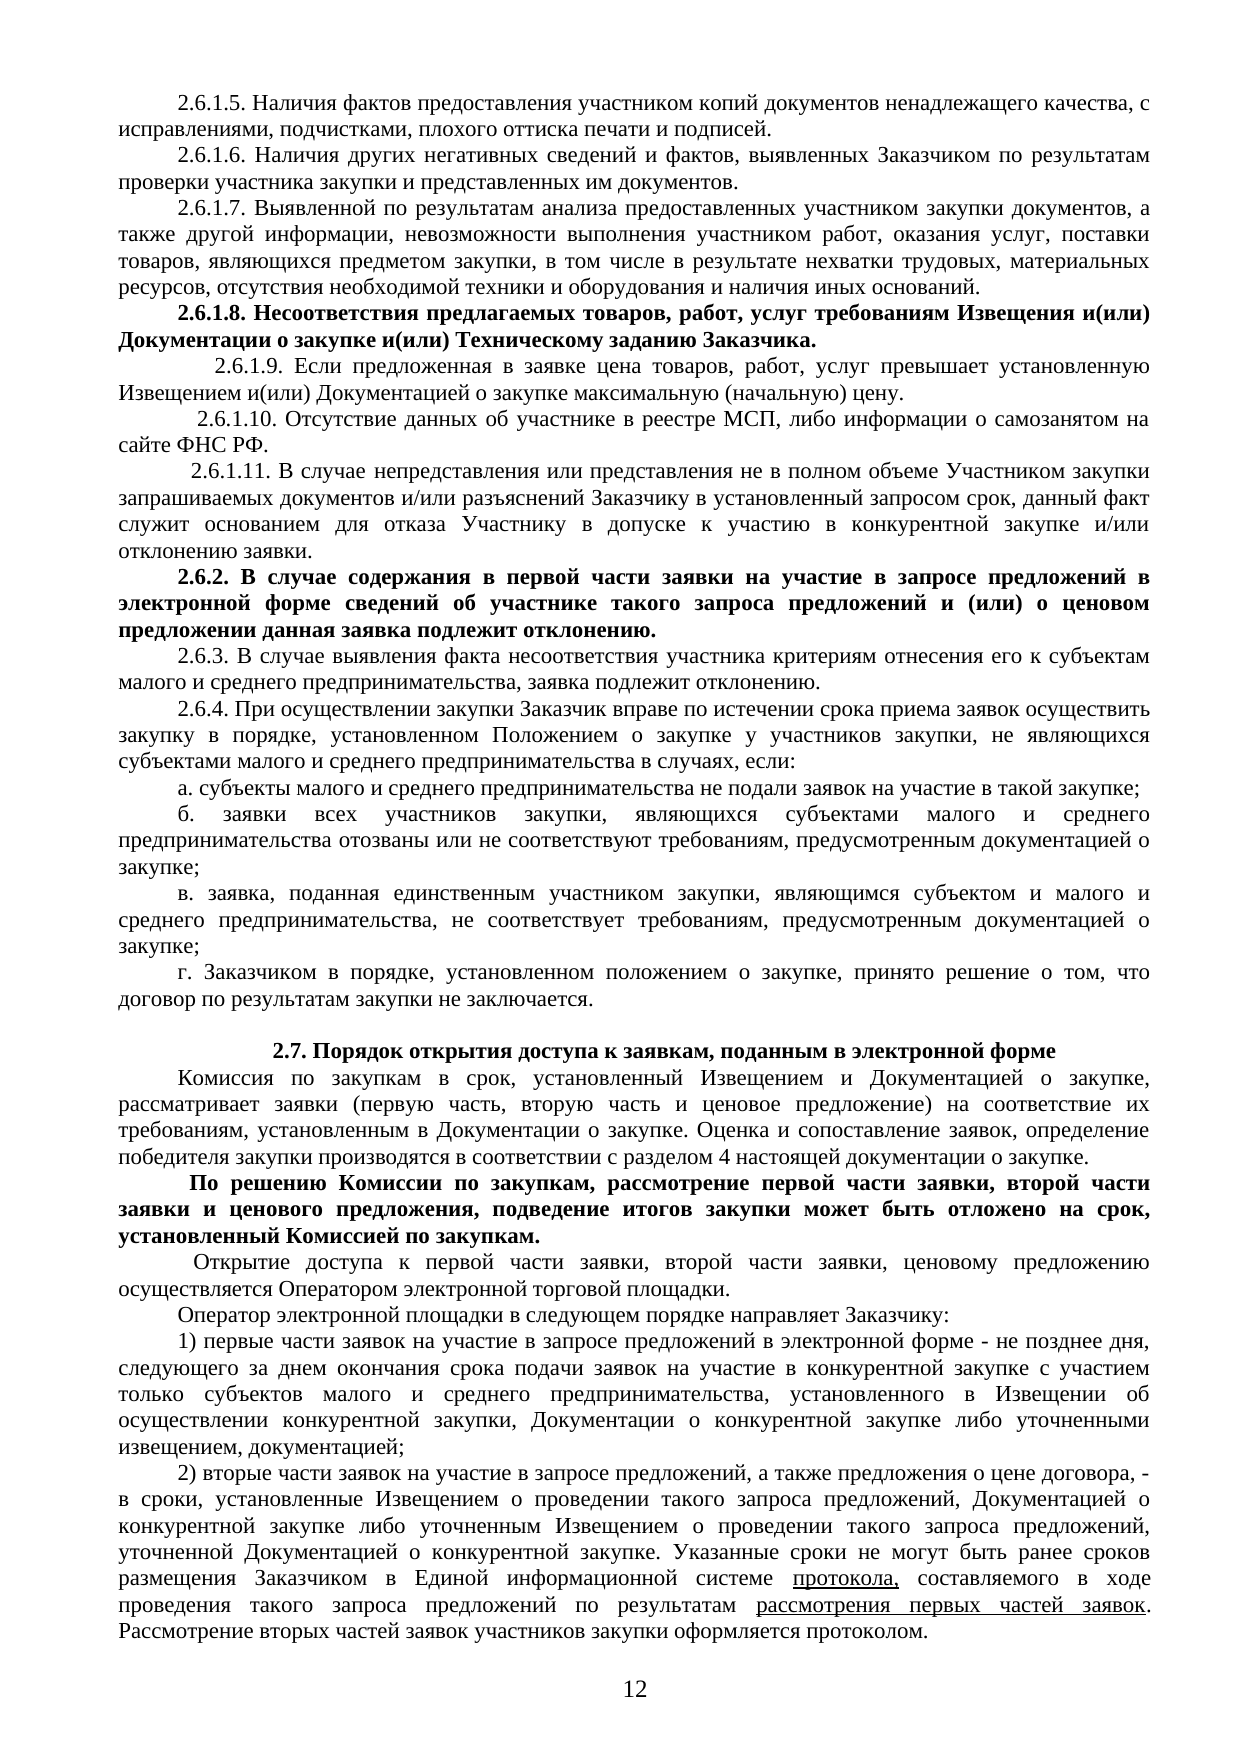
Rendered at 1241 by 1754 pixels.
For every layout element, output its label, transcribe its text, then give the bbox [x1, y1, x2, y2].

text 2) вторые части заявок на участие в запросе предложений, а также предложения о цене договора, - в сроки, установленные Извещением о проведении такого запроса предложений, Документацией о конкурентной закупке либо уточненным Извещением о проведении такого запроса предложений, уточненной Документацией о конкурентной закупке. Указанные сроки не могут быть ранее сроков размещения Заказчиком в Единой информационной системе протокола, составляемого в ходе проведения такого запроса предложений по результатам рассмотрения первых частей заявок. Рассмотрение вторых частей заявок участников закупки оформляется протоколом. [118, 1459, 1152, 1643]
text б. заявки всех участников закупки, являющихся субъектами малого и среднего предпринимательства отозваны или не соответствуют требованиям, предусмотренным документацией о закупке; [118, 800, 1152, 879]
text 2.6.1.6. Наличия других негативных сведений и фактов, выявленных Заказчиком по результатам проверки участника закупки и представленных им документов. [118, 141, 1152, 194]
text Открытие доступа к первой части заявки, второй части заявки, ценовому предложению осуществляется Оператором электронной торговой площадки. [118, 1248, 1152, 1301]
text 1) первые части заявок на участие в запросе предложений в электронной форме - не позднее дня, следующего за днем окончания срока подачи заявок на участие в конкурентной закупке с участием только субъектов малого и среднего предпринимательства, установленного в Извещении об осуществлении конкурентной закупки, Документации о конкурентной закупке либо уточненными извещением, документацией; [118, 1327, 1152, 1459]
text Оператор электронной площадки в следующем порядке направляет Заказчику: [118, 1301, 1152, 1327]
text 2.6.1.8. Несоответствия предлагаемых товаров, работ, услуг требованиям Извещения и(или) Документации о закупке и(или) Техническому заданию Заказчика. [118, 299, 1152, 352]
text 2.6.2. В случае содержания в первой части заявки на участие в запросе предложений в электронной форме сведений об участнике такого запроса предложений и (или) о ценовом предложении данная заявка подлежит отклонению. [118, 563, 1152, 642]
text Комиссия по закупкам в срок, установленный Извещением и Документацией о закупке, рассматривает заявки (первую часть, вторую часть и ценовое предложение) на соответствие их требованиям, установленным в Документации о закупке. Оценка и сопоставление заявок, определение победителя закупки производятся в соответствии с разделом 4 настоящей документации о закупке. [118, 1064, 1152, 1169]
text а. субъекты малого и среднего предпринимательства не подали заявок на участие в такой закупке; [118, 774, 1152, 800]
text 2.6.1.11. В случае непредставления или представления не в полном объеме Участником закупки запрашиваемых документов и/или разъяснений Заказчику в установленный запросом срок, данный факт служит основанием для отказа Участнику в допуске к участию в конкурентной закупке и/или отклонению заявки. [118, 458, 1152, 563]
text 2.7. Порядок открытия доступа к заявкам, поданным в электронной форме [118, 1037, 1152, 1064]
text 2.6.4. При осуществлении закупки Заказчик вправе по истечении срока приема заявок осуществить закупку в порядке, установленном Положением о закупке у участников закупки, не являющихся субъектами малого и среднего предпринимательства в случаях, если: [118, 695, 1152, 774]
text г. Заказчиком в порядке, установленном положением о закупке, принято решение о том, что договор по результатам закупки не заключается. [118, 958, 1152, 1011]
text 2.6.1.7. Выявленной по результатам анализа предоставленных участником закупки документов, а также другой информации, невозможности выполнения участником работ, оказания услуг, поставки товаров, являющихся предметом закупки, в том числе в результате нехватки трудовых, материальных ресурсов, отсутствия необходимой техники и оборудования и наличия иных оснований. [118, 194, 1152, 299]
text 2.6.1.9. Если предложенная в заявке цена товаров, работ, услуг превышает установленную Извещением и(или) Документацией о закупке максимальную (начальную) цену. [118, 352, 1152, 405]
text По решению Комиссии по закупкам, рассмотрение первой части заявки, второй части заявки и ценового предложения, подведение итогов закупки может быть отложено на срок, установленный Комиссией по закупкам. [118, 1169, 1152, 1248]
text 2.6.1.10. Отсутствие данных об участнике в реестре МСП, либо информации о самозанятом на сайте ФНС РФ. [118, 405, 1152, 458]
text 2.6.3. В случае выявления факта несоответствия участника критериям отнесения его к субъектам малого и среднего предпринимательства, заявка подлежит отклонению. [118, 642, 1152, 695]
text в. заявка, поданная единственным участником закупки, являющимся субъектом и малого и среднего предпринимательства, не соответствует требованиям, предусмотренным документацией о закупке; [118, 879, 1152, 958]
text 2.6.1.5. Наличия фактов предоставления участником копий документов ненадлежащего качества, с исправлениями, подчистками, плохого оттиска печати и подписей. [118, 89, 1152, 141]
